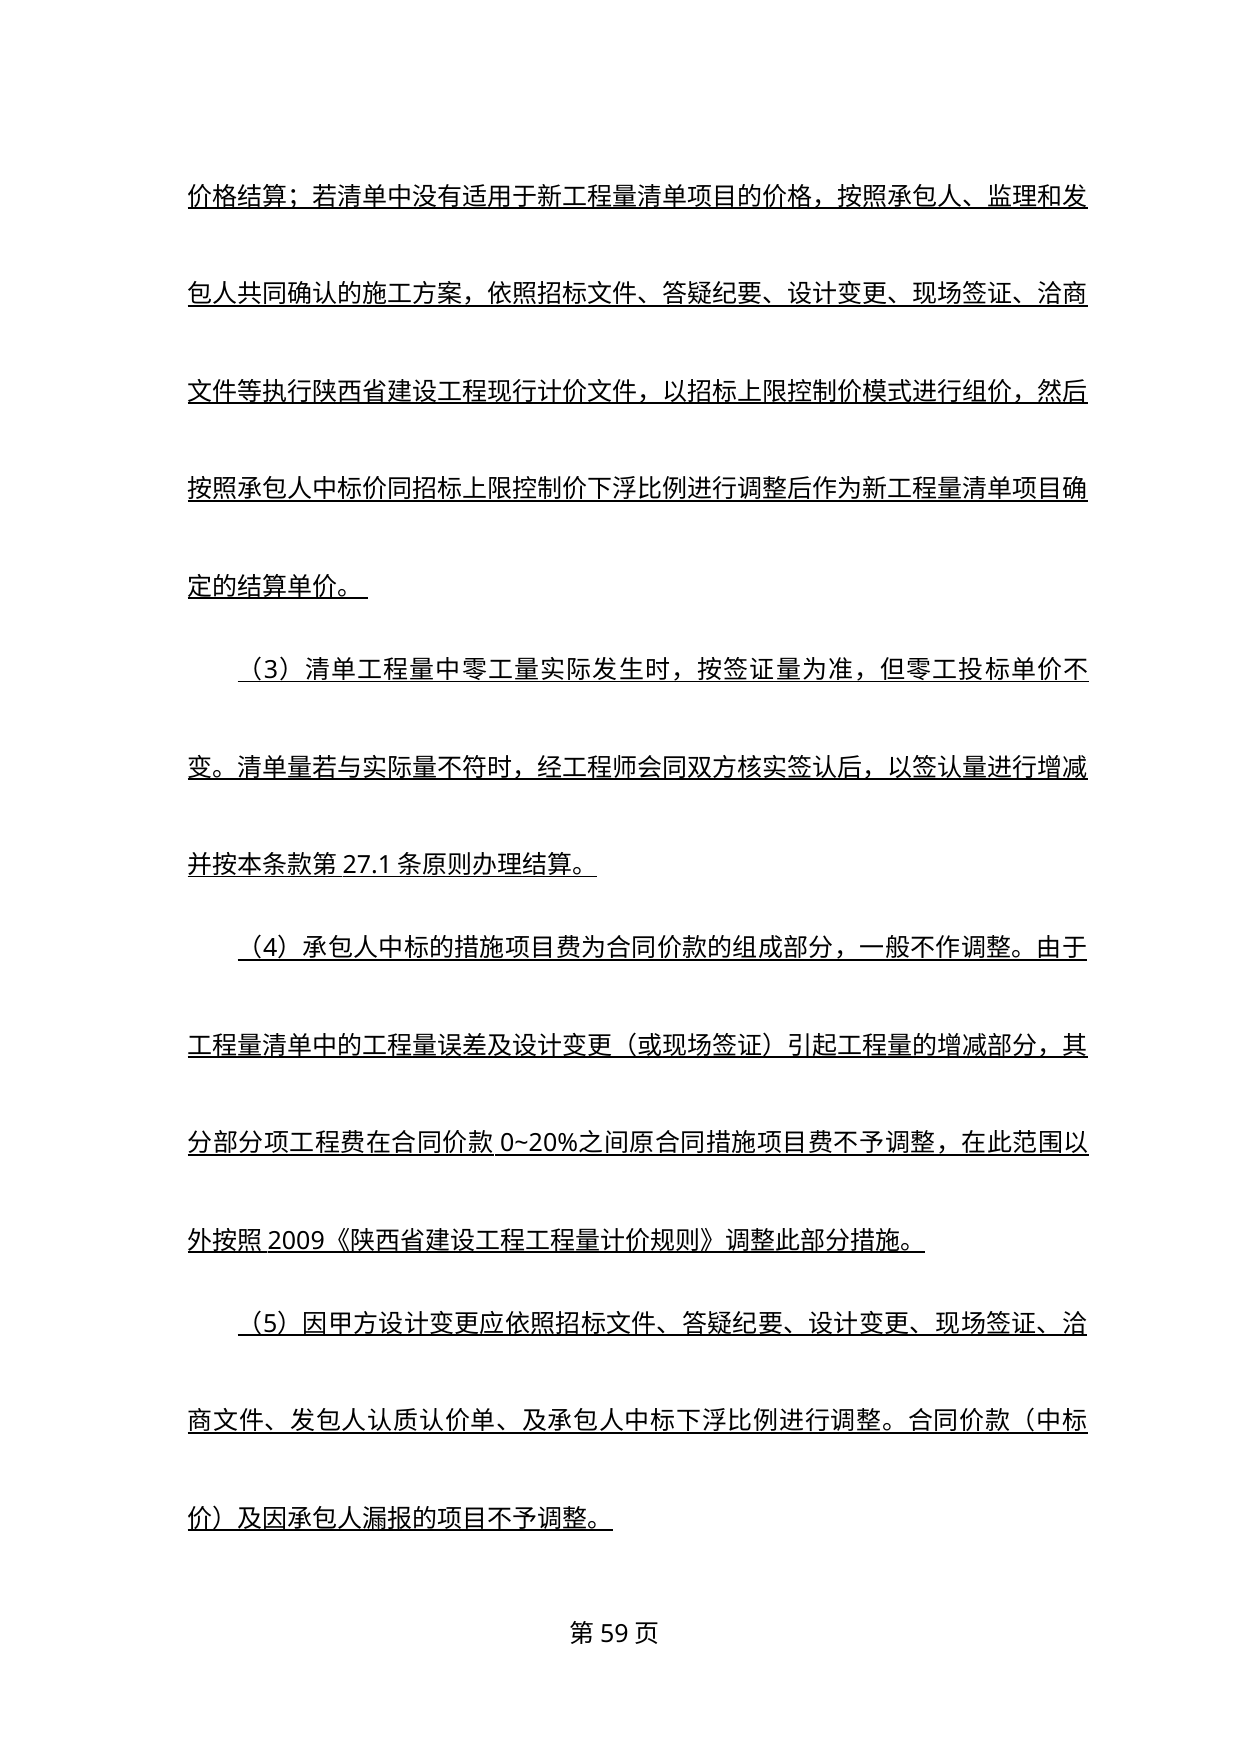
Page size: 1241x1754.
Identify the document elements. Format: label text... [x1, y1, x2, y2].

text （4）承包人中标的措施项目费为合同价款的组成部分，一般不作调整。由于工程量清单中的工程量误差及设计变更（或现场签证）引起工程量的增减部分，其分部分项工程费在合同价款0~20%之间原合同措施项目费不予调整，在此范围以外按照2009《陕西省建设工程工程量计价规则》调整此部分措施。 [187, 913, 1090, 1271]
text （5）因甲方设计变更应依照招标文件、答疑纪要、设计变更、现场签证、洽商文件、发包人认质认价单、及承包人中标下浮比例进行调整。合同价款（中标价）及因承包人漏报的项目不予调整。 [187, 1289, 1090, 1549]
text （3）清单工程量中零工量实际发生时，按签证量为准，但零工投标单价不变。清单量若与实际量不符时，经工程师会同双方核实签认后，以签认量进行增减并按本条款第27.1条原则办理结算。 [187, 635, 1090, 895]
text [187, 162, 1090, 617]
